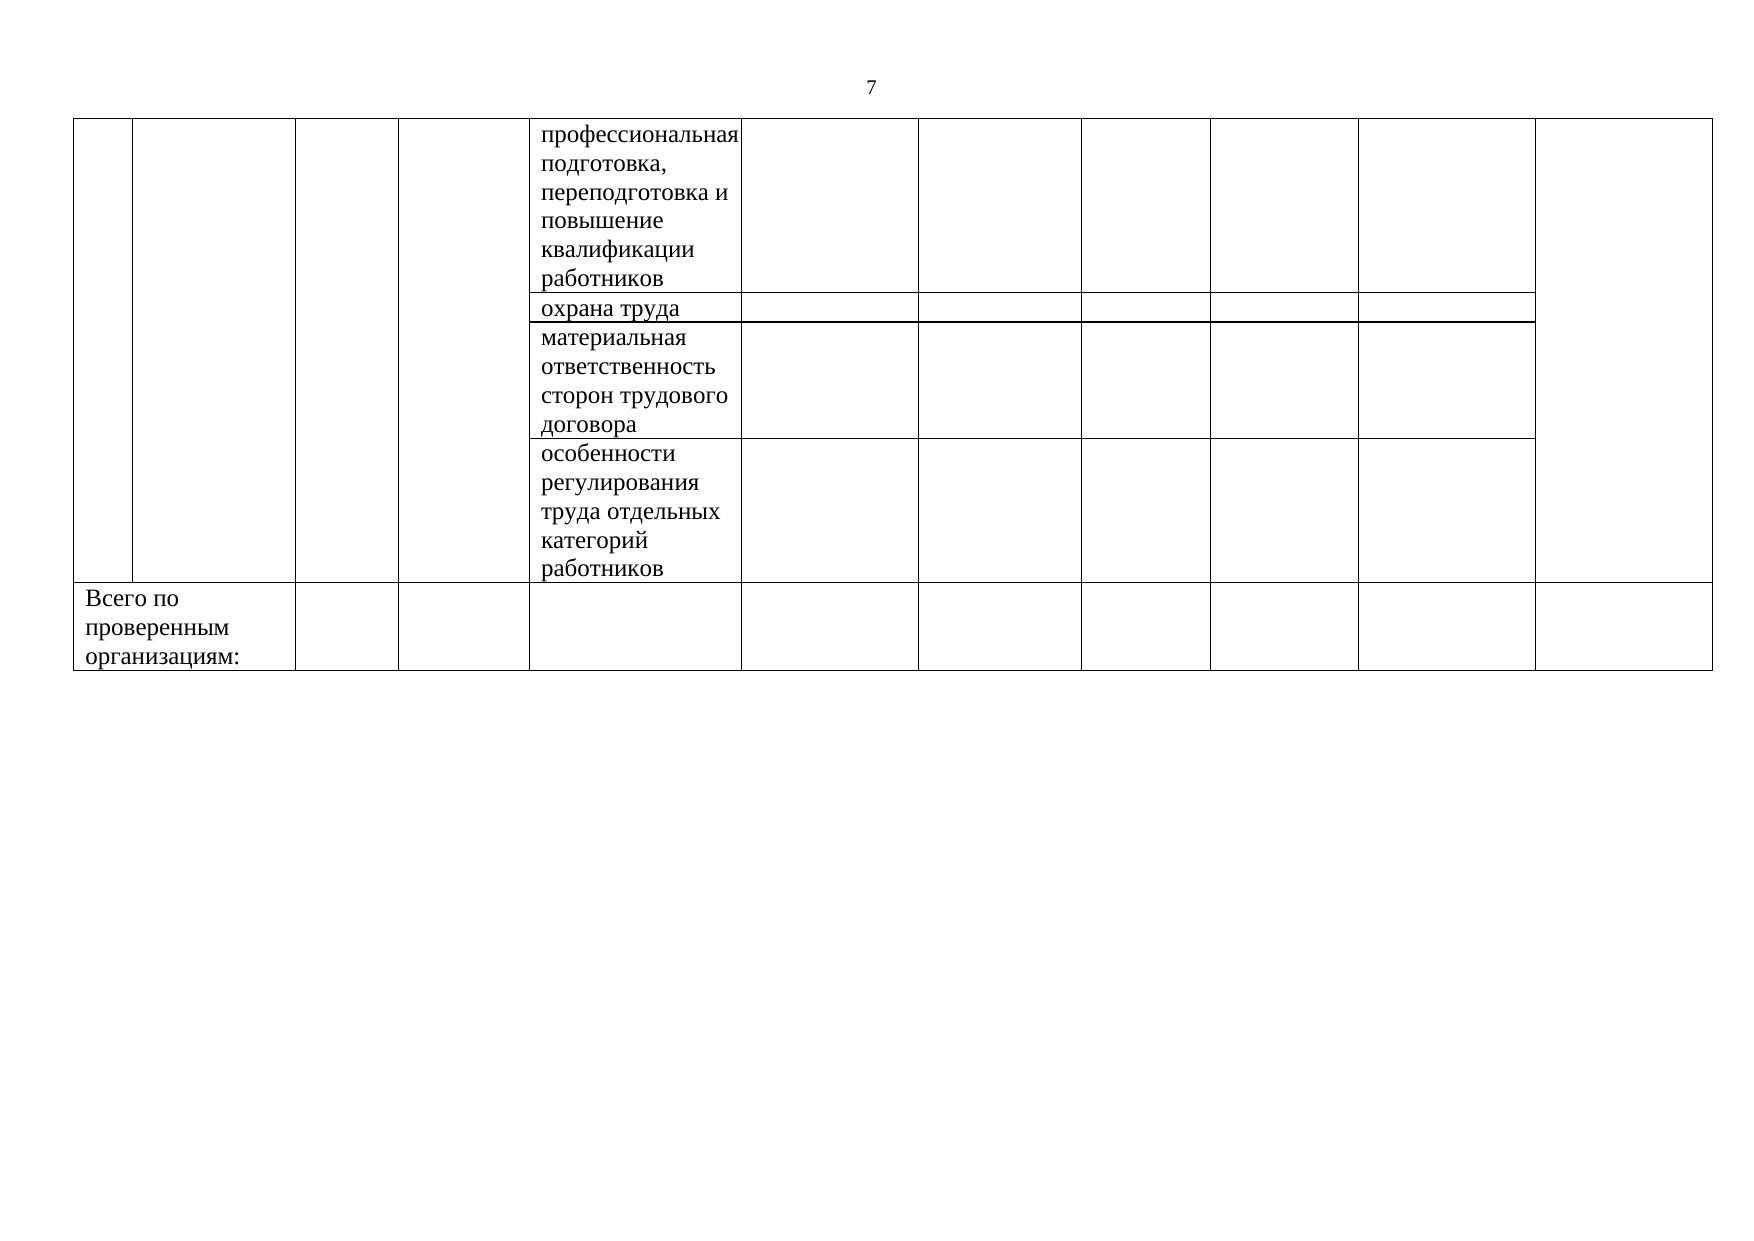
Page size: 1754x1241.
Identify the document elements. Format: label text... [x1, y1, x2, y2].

table_cell [1536, 583, 1712, 669]
table_cell [1082, 323, 1210, 437]
table_cell [1359, 583, 1535, 669]
table_cell [1211, 293, 1358, 321]
table_cell [742, 323, 918, 437]
table_cell [919, 119, 1081, 292]
table_cell [742, 439, 918, 582]
table_cell [1211, 119, 1358, 292]
table_cell [1082, 439, 1210, 582]
table_cell [1082, 583, 1210, 669]
table_cell [1082, 293, 1210, 321]
table_cell [1211, 323, 1358, 437]
table_cell материальная ответственность сторон трудового договора [530, 323, 741, 437]
table_cell [742, 293, 918, 321]
table_cell [742, 119, 918, 292]
table_cell [1211, 439, 1358, 582]
table_cell [919, 323, 1081, 437]
table_cell [530, 583, 741, 669]
table_cell [399, 583, 529, 669]
table_cell [919, 439, 1081, 582]
table_cell Всего по проверенным организациям: [74, 583, 295, 669]
table_cell [1359, 439, 1535, 582]
table_cell [742, 583, 918, 669]
table_cell охрана труда [530, 293, 741, 321]
table_cell [919, 583, 1081, 669]
table_cell [1211, 583, 1358, 669]
table_cell [1359, 323, 1535, 437]
table_cell [1359, 119, 1535, 292]
table_cell профессиональная подготовка, переподготовка и повышение квалификации работников [530, 119, 741, 292]
table_cell особенности регулирования труда отдельных категорий работников [530, 439, 741, 582]
table_cell [1082, 119, 1210, 292]
table_cell [919, 293, 1081, 321]
table_cell [1359, 293, 1535, 321]
table_cell [296, 583, 398, 669]
